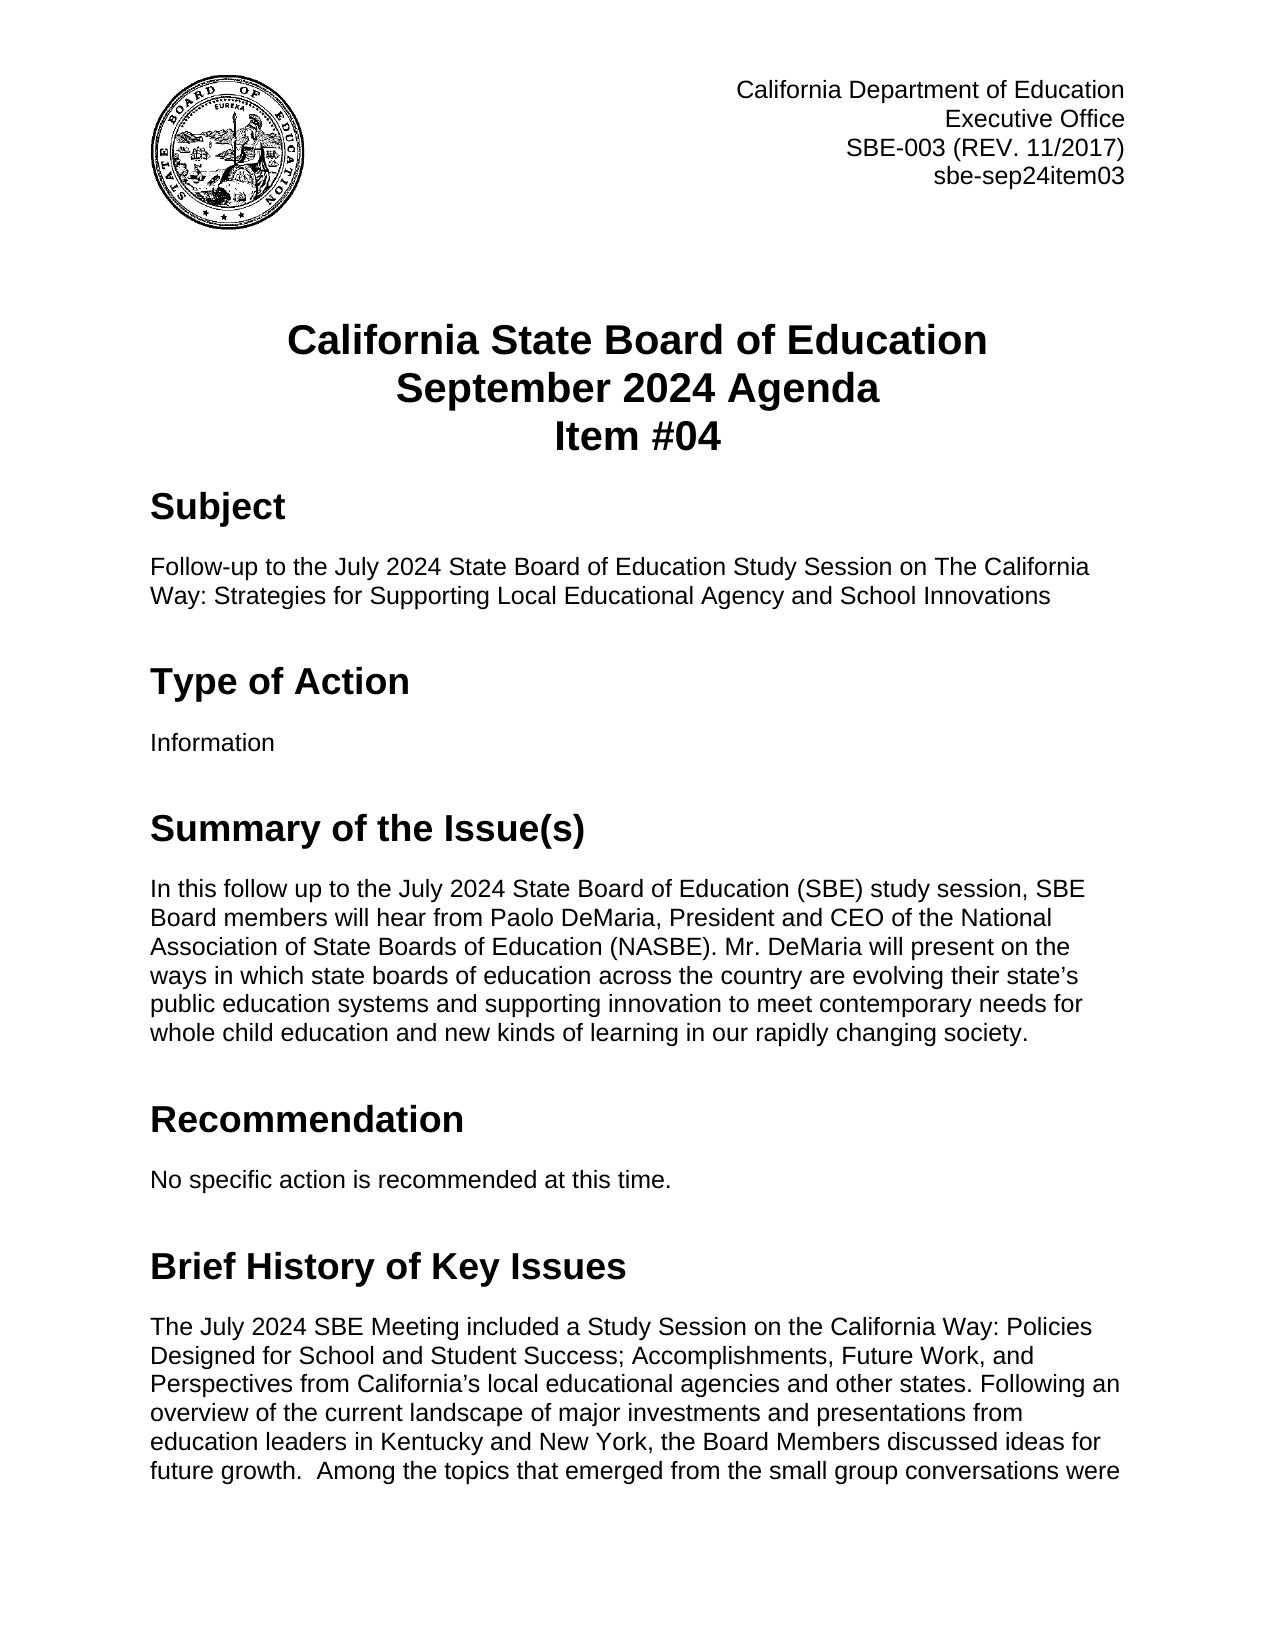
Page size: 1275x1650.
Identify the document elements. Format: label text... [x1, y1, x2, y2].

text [150, 1312, 1125, 1484]
subtitle Summary of the Issue(s) [150, 806, 1125, 849]
text Information [150, 728, 1125, 756]
text No specific action is recommended at this time. [150, 1165, 1125, 1194]
subtitle Recommendation [150, 1097, 1125, 1140]
subtitle Brief History of Key Issues [150, 1244, 1125, 1287]
text SBE-003 (REV. 11/2017) [675, 132, 1125, 161]
text California Department of Education [675, 75, 1125, 104]
subtitle Subject [150, 484, 1125, 527]
text Follow-up to the July 2024 State Board of Education Study Session on The California Way: Strategies for Supporting Local Educational Agency and School Innovations [150, 552, 1125, 609]
text sbe-sep24item03 [675, 161, 1125, 190]
text Executive Office [675, 104, 1125, 132]
subtitle Type of Action [150, 659, 1125, 703]
subtitle California State Board of Education September 2024 Agenda Item #04 [150, 315, 1125, 459]
subtitle In this follow up to the July 2024 State Board of Education (SBE) study session, SBE Board members will hear from Paolo DeMaria, President and CEO of the National Association of State Boards of Education (NASBE). Mr. DeMaria will present on the ways in which state boards of education across the country are evolving their state’s public education systems and supporting innovation to meet contemporary needs for whole child education and new kinds of learning in our rapidly changing society. [150, 874, 1125, 1047]
picture [150, 75, 305, 230]
